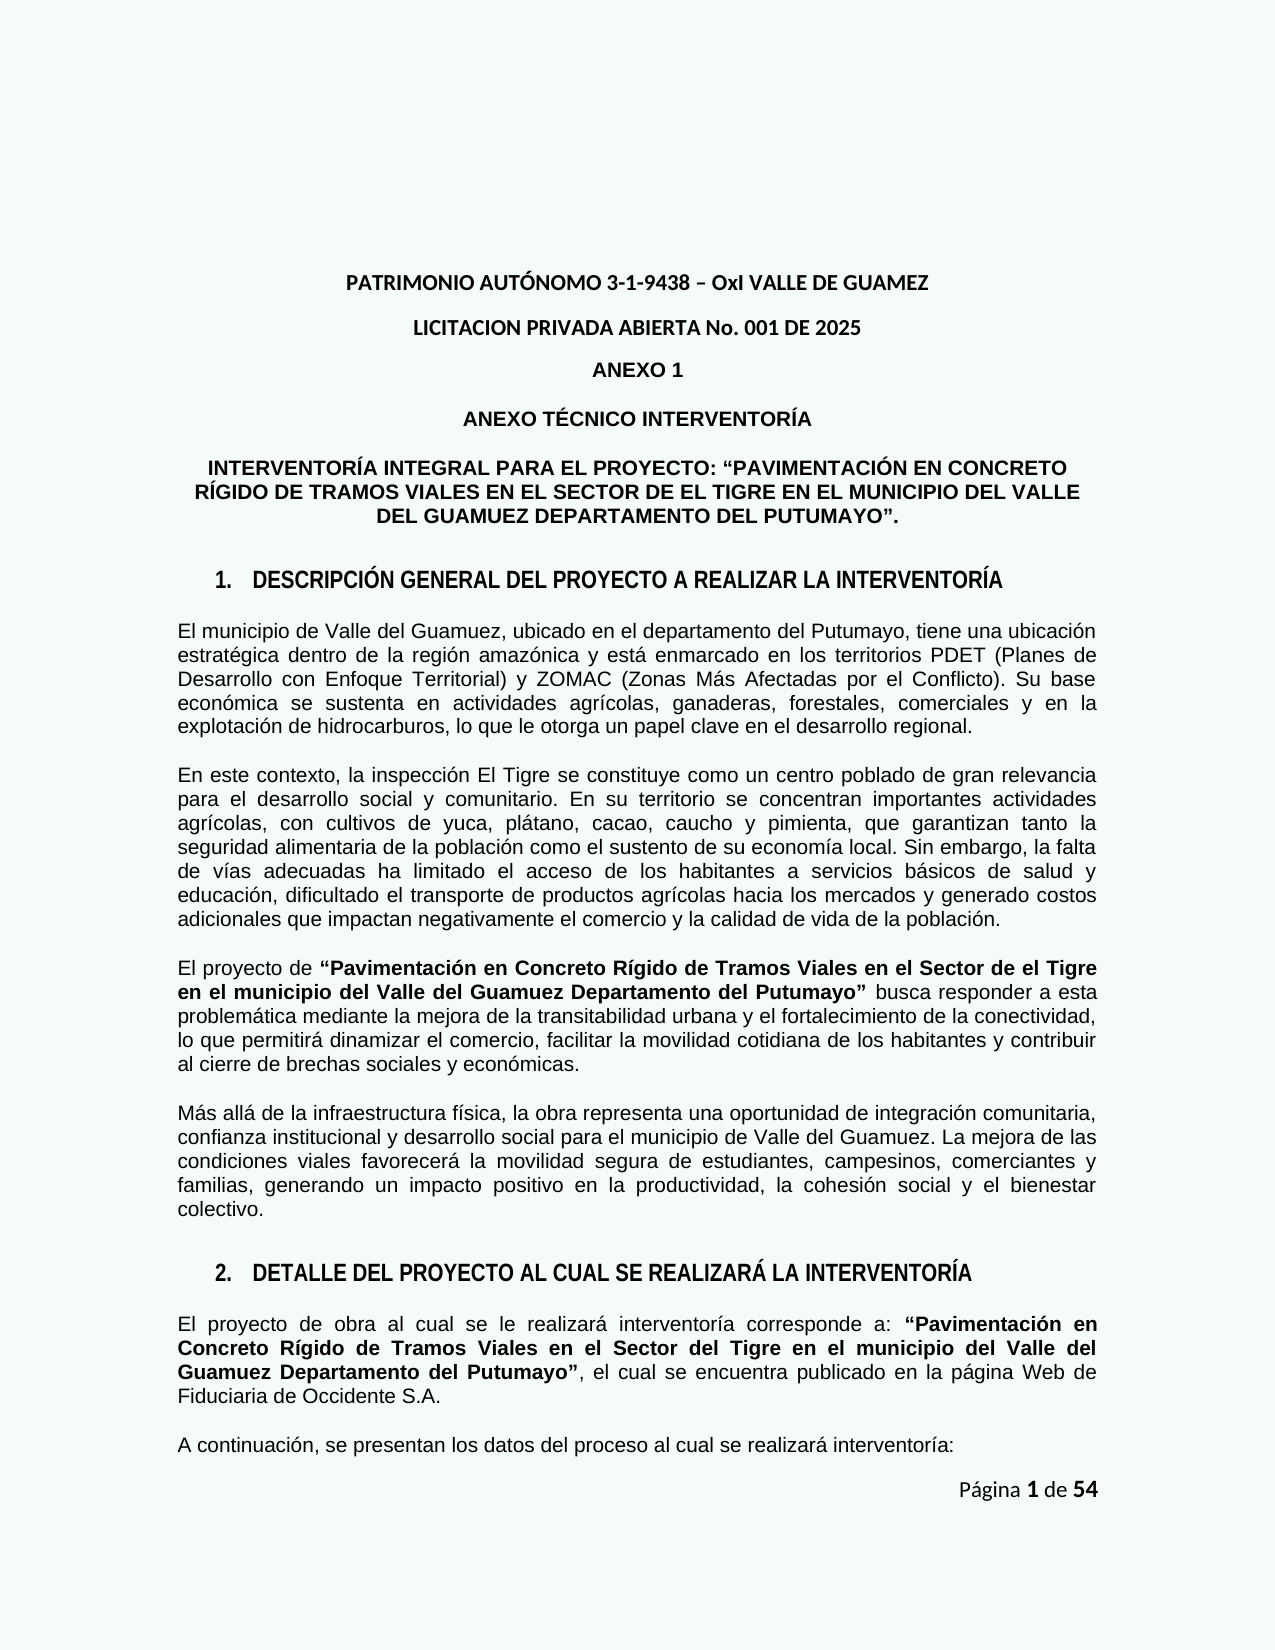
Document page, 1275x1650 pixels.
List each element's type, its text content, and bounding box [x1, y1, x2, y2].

list DESCRIPCIÓN GENERAL DEL PROYECTO A REALIZAR LA INTERVENTORÍA [215, 565, 1098, 593]
text LICITACION PRIVADA ABIERTA No. 001 DE 2025 [177, 313, 1098, 341]
text El municipio de Valle del Guamuez, ubicado en el departamento del Putumayo, tiene una ubicación estratégica dentro de la región amazónica y está enmarcado en los territorios PDET (Planes de Desarrollo con Enfoque Territorial) y ZOMAC (Zonas Más Afectadas por el Conflicto). Su base económica se sustenta en actividades agrícolas, ganaderas, forestales, comerciales y en la explotación de hidrocarburos, lo que le otorga un papel clave en el desarrollo regional. [177, 618, 1098, 738]
list DETALLE DEL PROYECTO AL CUAL SE REALIZARÁ LA INTERVENTORÍA [215, 1258, 1098, 1287]
text El proyecto de “Pavimentación en Concreto Rígido de Tramos Viales en el Sector de el Tigre en el municipio del Valle del Guamuez Departamento del Putumayo” busca responder a esta problemática mediante la mejora de la transitabilidad urbana y el fortalecimiento de la conectividad, lo que permitirá dinamizar el comercio, facilitar la movilidad cotidiana de los habitantes y contribuir al cierre de brechas sociales y económicas. [177, 956, 1098, 1076]
text ANEXO 1 [177, 358, 1098, 382]
text Más allá de la infraestructura física, la obra representa una oportunidad de integración comunitaria, confianza institucional y desarrollo social para el municipio de Valle del Guamuez. La mejora de las condiciones viales favorecerá la movilidad segura de estudiantes, campesinos, comerciantes y familias, generando un impacto positivo en la productividad, la cohesión social y el bienestar colectivo. [177, 1101, 1098, 1221]
text INTERVENTORÍA INTEGRAL PARA EL PROYECTO: “PAVIMENTACIÓN EN CONCRETO RÍGIDO DE TRAMOS VIALES EN EL SECTOR DE EL TIGRE EN EL MUNICIPIO DEL VALLE DEL GUAMUEZ DEPARTAMENTO DEL PUTUMAYO”. [177, 456, 1098, 527]
text El proyecto de obra al cual se le realizará interventoría corresponde a: “Pavimentación en Concreto Rígido de Tramos Viales en el Sector del Tigre en el municipio del Valle del Guamuez Departamento del Putumayo”, el cual se encuentra publicado en la página Web de Fiduciaria de Occidente S.A. [177, 1312, 1098, 1408]
text PATRIMONIO AUTÓNOMO 3-1-9438 – OxI VALLE DE GUAMEZ [177, 268, 1098, 296]
text A continuación, se presentan los datos del proceso al cual se realizará interventoría: [177, 1433, 1098, 1457]
text ANEXO TÉCNICO INTERVENTORÍA [177, 407, 1098, 431]
text En este contexto, la inspección El Tigre se constituye como un centro poblado de gran relevancia para el desarrollo social y comunitario. En su territorio se concentran importantes actividades agrícolas, con cultivos de yuca, plátano, cacao, caucho y pimienta, que garantizan tanto la seguridad alimentaria de la población como el sustento de su economía local. Sin embargo, la falta de vías adecuadas ha limitado el acceso de los habitantes a servicios básicos de salud y educación, dificultado el transporte de productos agrícolas hacia los mercados y generado costos adicionales que impactan negativamente el comercio y la calidad de vida de la población. [177, 763, 1098, 931]
